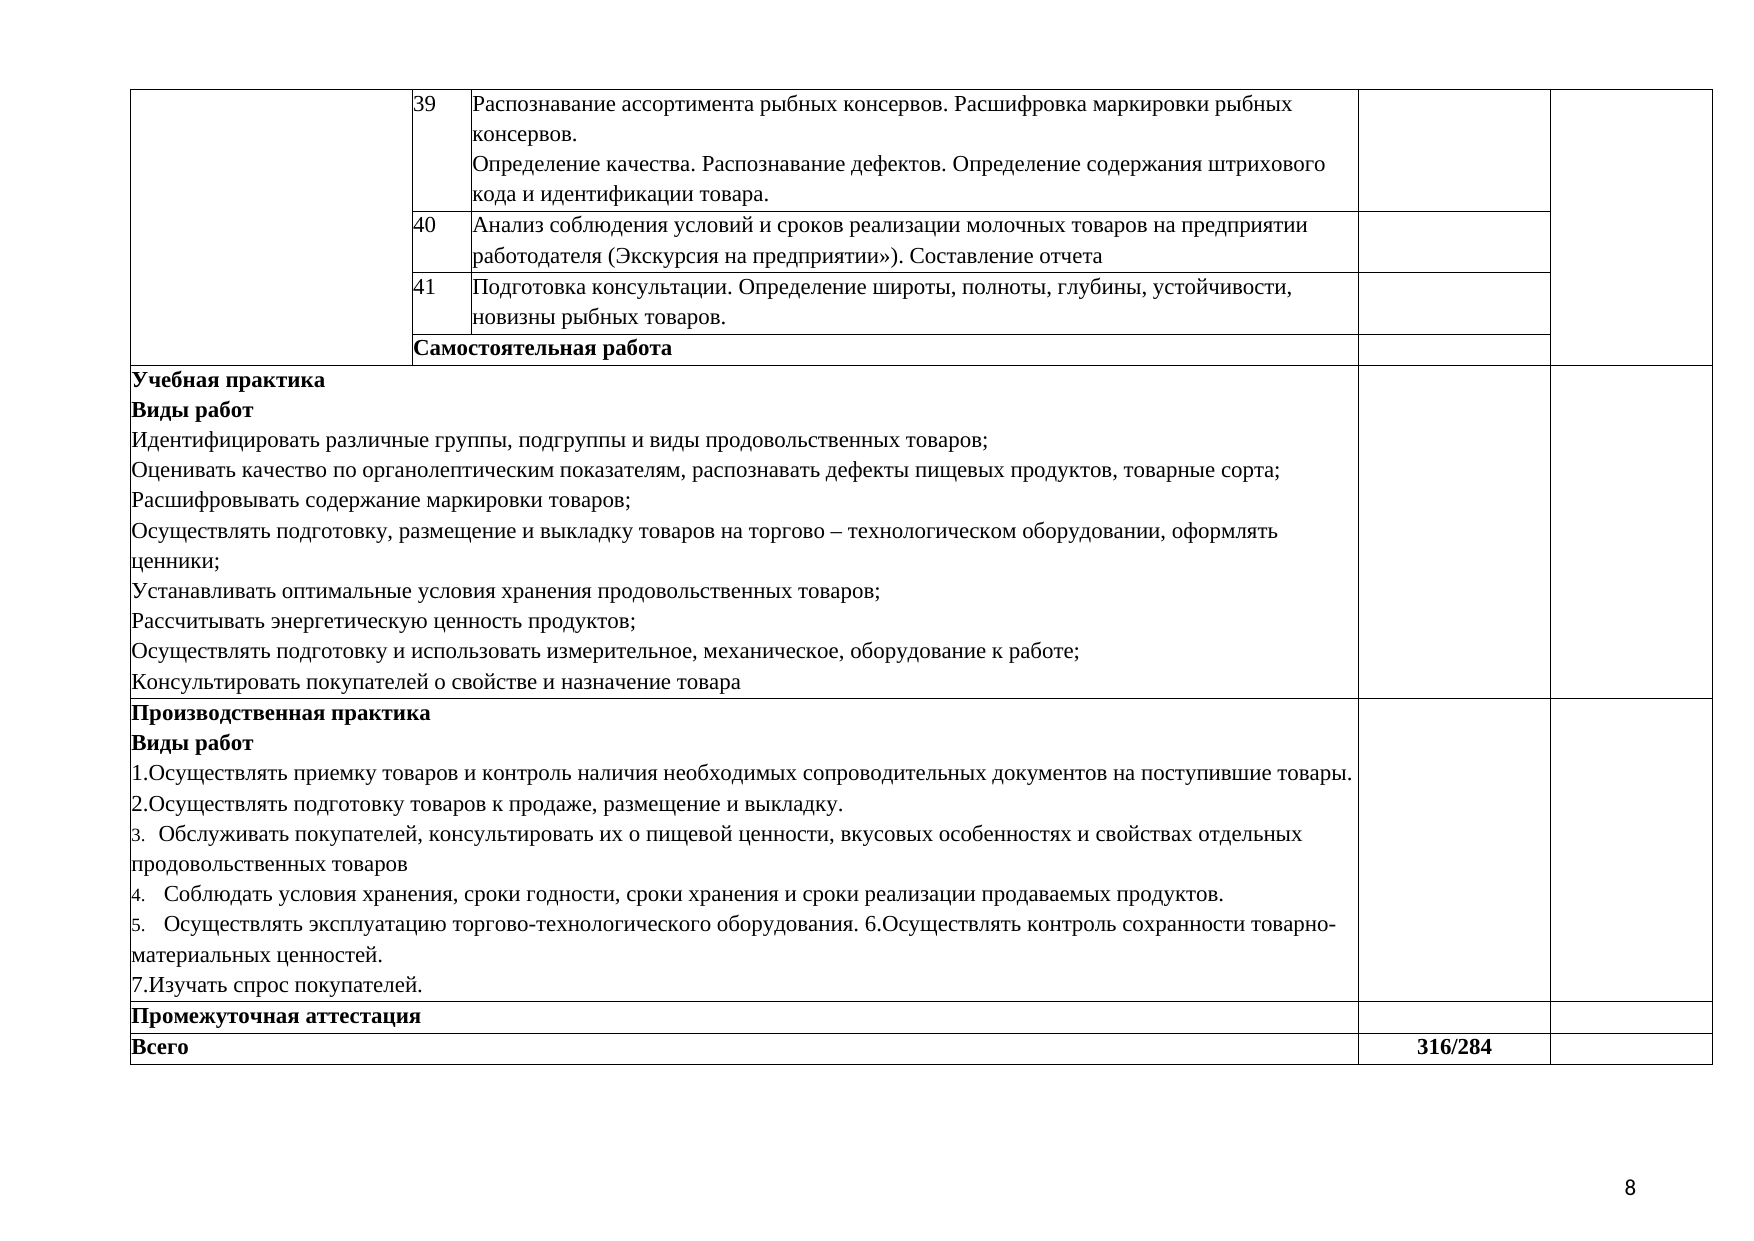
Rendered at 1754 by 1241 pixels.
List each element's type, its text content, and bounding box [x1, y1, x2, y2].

table_cell [1359, 335, 1550, 365]
table_cell Распознавание ассортимента рыбных консервов. Расшифровка маркировки рыбных консервов. Определение качества. Распознавание дефектов. Определение содержания штрихового кода и идентификации товара. [472, 90, 1358, 211]
table_cell [1359, 212, 1550, 272]
table_cell [1359, 1002, 1550, 1032]
table_cell [1359, 699, 1550, 1001]
table_cell [1551, 1034, 1712, 1064]
table_cell [1359, 90, 1550, 211]
table_cell [1359, 273, 1550, 333]
table_cell Промежуточная аттестация [131, 1002, 1358, 1032]
table_cell [1551, 699, 1712, 1001]
table_cell 39 [413, 90, 471, 211]
table_cell Всего [131, 1034, 1358, 1064]
table_cell Анализ соблюдения условий и сроков реализации молочных товаров на предприятии работодателя (Экскурсия на предприятии»). Составление отчета [472, 212, 1358, 272]
table_cell [1551, 1002, 1712, 1032]
table_cell 40 [413, 212, 471, 272]
table_cell [1551, 366, 1712, 698]
table_cell 41 [413, 273, 471, 333]
table_cell 316/284 [1359, 1034, 1550, 1064]
table_cell Подготовка консультации. Определение широты, полноты, глубины, устойчивости, новизны рыбных товаров. [472, 273, 1358, 333]
table_cell Учебная практика Виды работ Идентифицировать различные группы, подгруппы и виды продовольственных товаров; Оценивать качество по органолептическим показателям, распознавать дефекты пищевых продуктов, товарные сорта; Расшифровывать содержание маркировки товаров; Осуществлять подготовку, размещение и выкладку товаров на торгово – технологическом оборудовании, оформлять ценники; Устанавливать оптимальные условия хранения продовольственных товаров; Рассчитывать энергетическую ценность продуктов; Осуществлять подготовку и использовать измерительное, механическое, оборудование к работе; Консультировать покупателей о свойстве и назначение товара [131, 366, 1358, 698]
table_cell Производственная практика Виды работ 1.Осуществлять приемку товаров и контроль наличия необходимых сопроводительных документов на поступившие товары. 2.Осуществлять подготовку товаров к продаже, размещение и выкладку. Обслуживать покупателей, консультировать их о пищевой ценности, вкусовых особенностях и свойствах отдельных продовольственных товаров Соблюдать условия хранения, сроки годности, сроки хранения и сроки реализации продаваемых продуктов. Осуществлять эксплуатацию торгово-технологического оборудования. 6.Осуществлять контроль сохранности товарно-материальных ценностей. 7.Изучать спрос покупателей. [131, 699, 1358, 1001]
table_cell Самостоятельная работа [413, 335, 1358, 365]
table_cell [1359, 366, 1550, 698]
